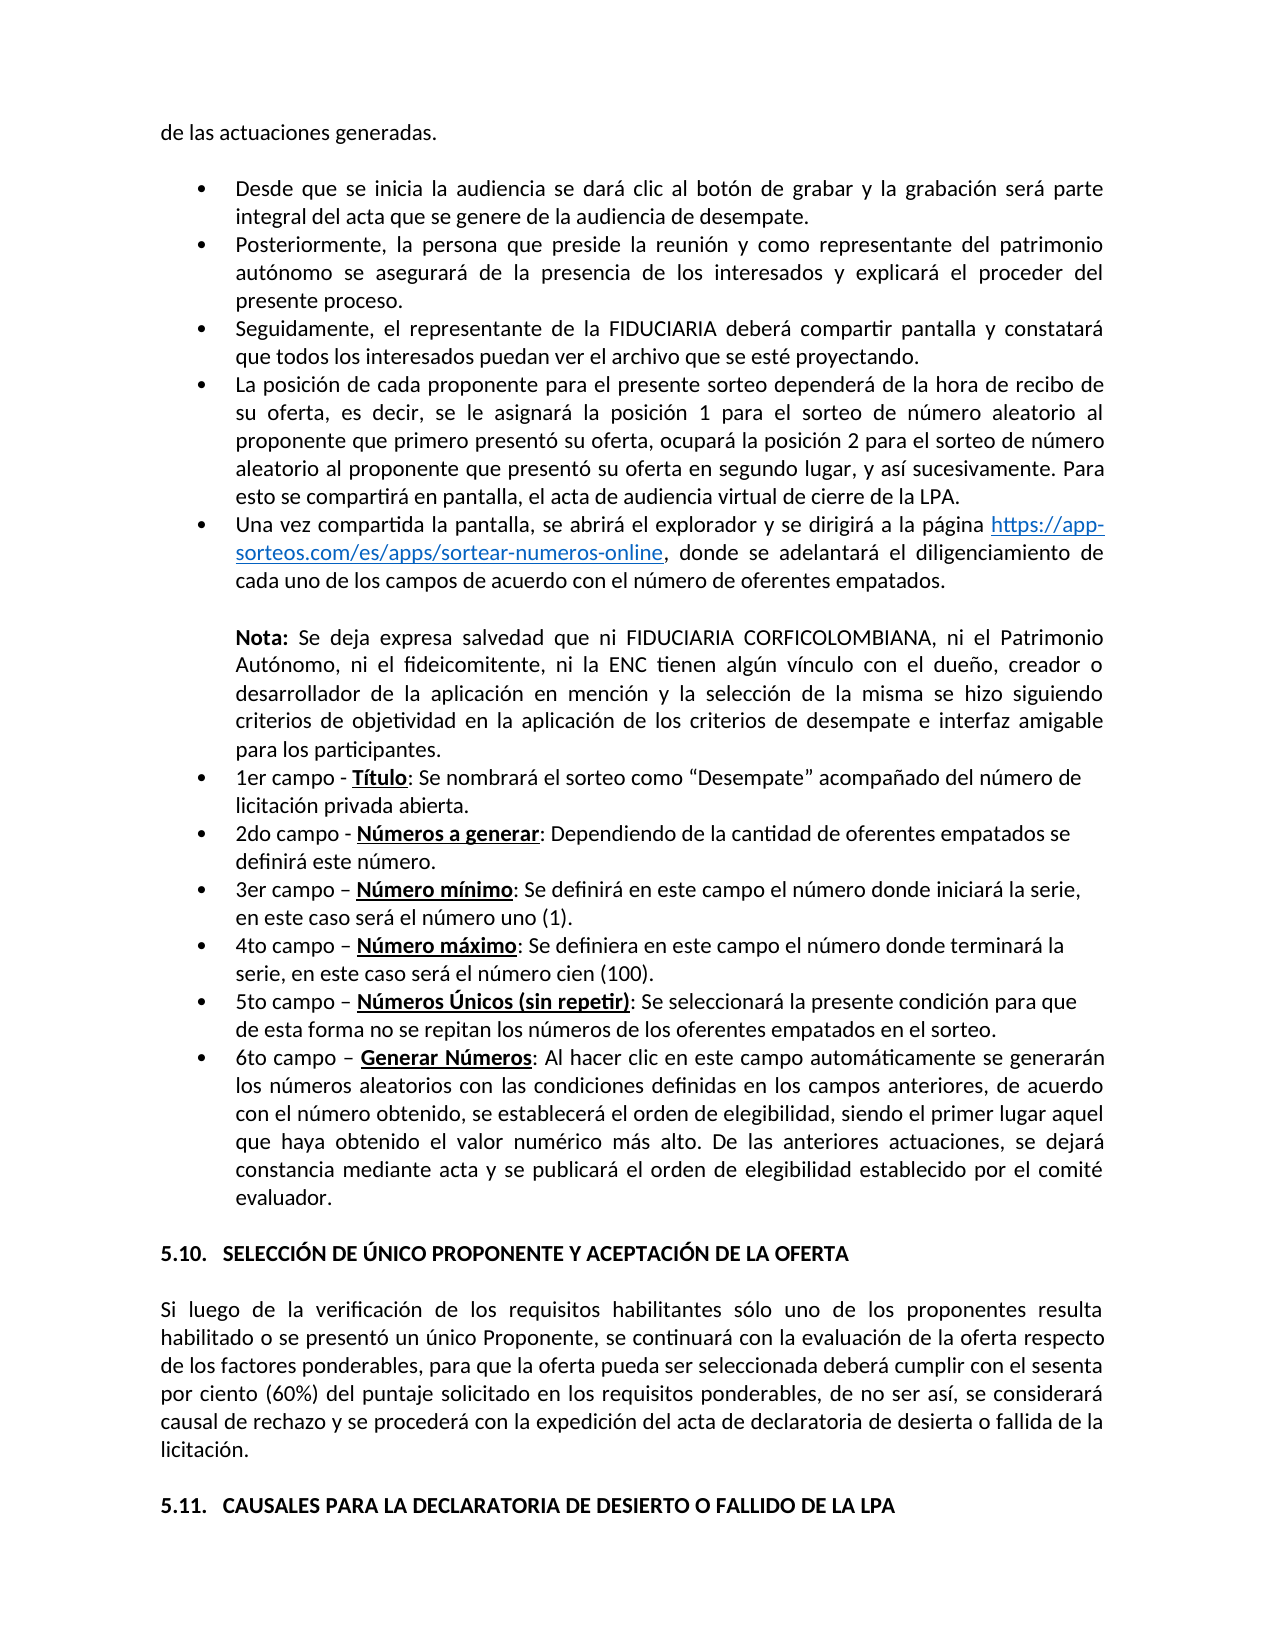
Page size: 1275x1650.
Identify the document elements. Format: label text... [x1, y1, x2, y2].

subtitle CAUSALES PARA LA DECLARATORIA DE DESIERTO O FALLIDO DE LA LPA [160, 1491, 1127, 1519]
list Una vez compartida la pantalla, se abrirá el explorador y se dirigirá a la página https://app- sorteos.com/es/apps/sortear-numeros-online, donde se adelantará el diligenciamiento de cada uno de los campos de acuerdo con el número de oferentes empatados. [198, 511, 1105, 594]
list 3er campo – Número mínimo: Se definirá en este campo el número donde iniciará la serie, en este caso será el número uno (1). [198, 875, 1104, 931]
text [160, 118, 1105, 146]
text Si luego de la verificación de los requisitos habilitantes sólo uno de los proponentes resulta habilitado o se presentó un único Proponente, se continuará con la evaluación de la oferta respecto de los factores ponderables, para que la oferta pueda ser seleccionada deberá cumplir con el sesenta por ciento (60%) del puntaje solicitado en los requisitos ponderables, de no ser así, se considerará causal de rechazo y se procederá con la expedición del acta de declaratoria de desierta o fallida de la licitación. [160, 1295, 1105, 1463]
list Seguidamente, el representante de la FIDUCIARIA deberá compartir pantalla y constatará que todos los interesados puedan ver el archivo que se esté proyectando. [198, 314, 1105, 370]
list 2do campo - Números a generar: Dependiendo de la cantidad de oferentes empatados se definirá este número. [198, 819, 1104, 875]
list 4to campo – Número máximo: Se definiera en este campo el número donde terminará la serie, en este caso será el número cien (100). [198, 931, 1105, 987]
list Posteriormente, la persona que preside la reunión y como representante del patrimonio autónomo se asegurará de la presencia de los interesados y explicará el proceder del presente proceso. [198, 230, 1105, 314]
list La posición de cada proponente para el presente sorteo dependerá de la hora de recibo de su oferta, es decir, se le asignará la posición 1 para el sorteo de número aleatorio al proponente que primero presentó su oferta, ocupará la posición 2 para el sorteo de número aleatorio al proponente que presentó su oferta en segundo lugar, y así sucesivamente. Para esto se compartirá en pantalla, el acta de audiencia virtual de cierre de la LPA. [198, 370, 1105, 511]
list 1er campo - Título: Se nombrará el sorteo como “Desempate” acompañado del número de [198, 763, 1127, 791]
list Desde que se inicia la audiencia se dará clic al botón de grabar y la grabación será parte integral del acta que se genere de la audiencia de desempate. [198, 174, 1105, 230]
text Nota: Se deja expresa salvedad que ni FIDUCIARIA CORFICOLOMBIANA, ni el Patrimonio Autónomo, ni el fideicomitente, ni la ENC tienen algún vínculo con el dueño, creador o desarrollador de la aplicación en mención y la selección de la misma se hizo siguiendo criterios de objetividad en la aplicación de los criterios de desempate e interfaz amigable para los participantes. [235, 623, 1105, 763]
text licitación privada abierta. [235, 791, 1127, 819]
list 6to campo – Generar Números: Al hacer clic en este campo automáticamente se generarán los números aleatorios con las condiciones definidas en los campos anteriores, de acuerdo con el número obtenido, se establecerá el orden de elegibilidad, siendo el primer lugar aquel que haya obtenido el valor numérico más alto. De las anteriores actuaciones, se dejará constancia mediante acta y se publicará el orden de elegibilidad establecido por el comité evaluador. [198, 1043, 1105, 1211]
list 5to campo – Números Únicos (sin repetir): Se seleccionará la presente condición para que de esta forma no se repitan los números de los oferentes empatados en el sorteo. [198, 987, 1104, 1043]
subtitle SELECCIÓN DE ÚNICO PROPONENTE Y ACEPTACIÓN DE LA OFERTA [160, 1239, 1127, 1267]
